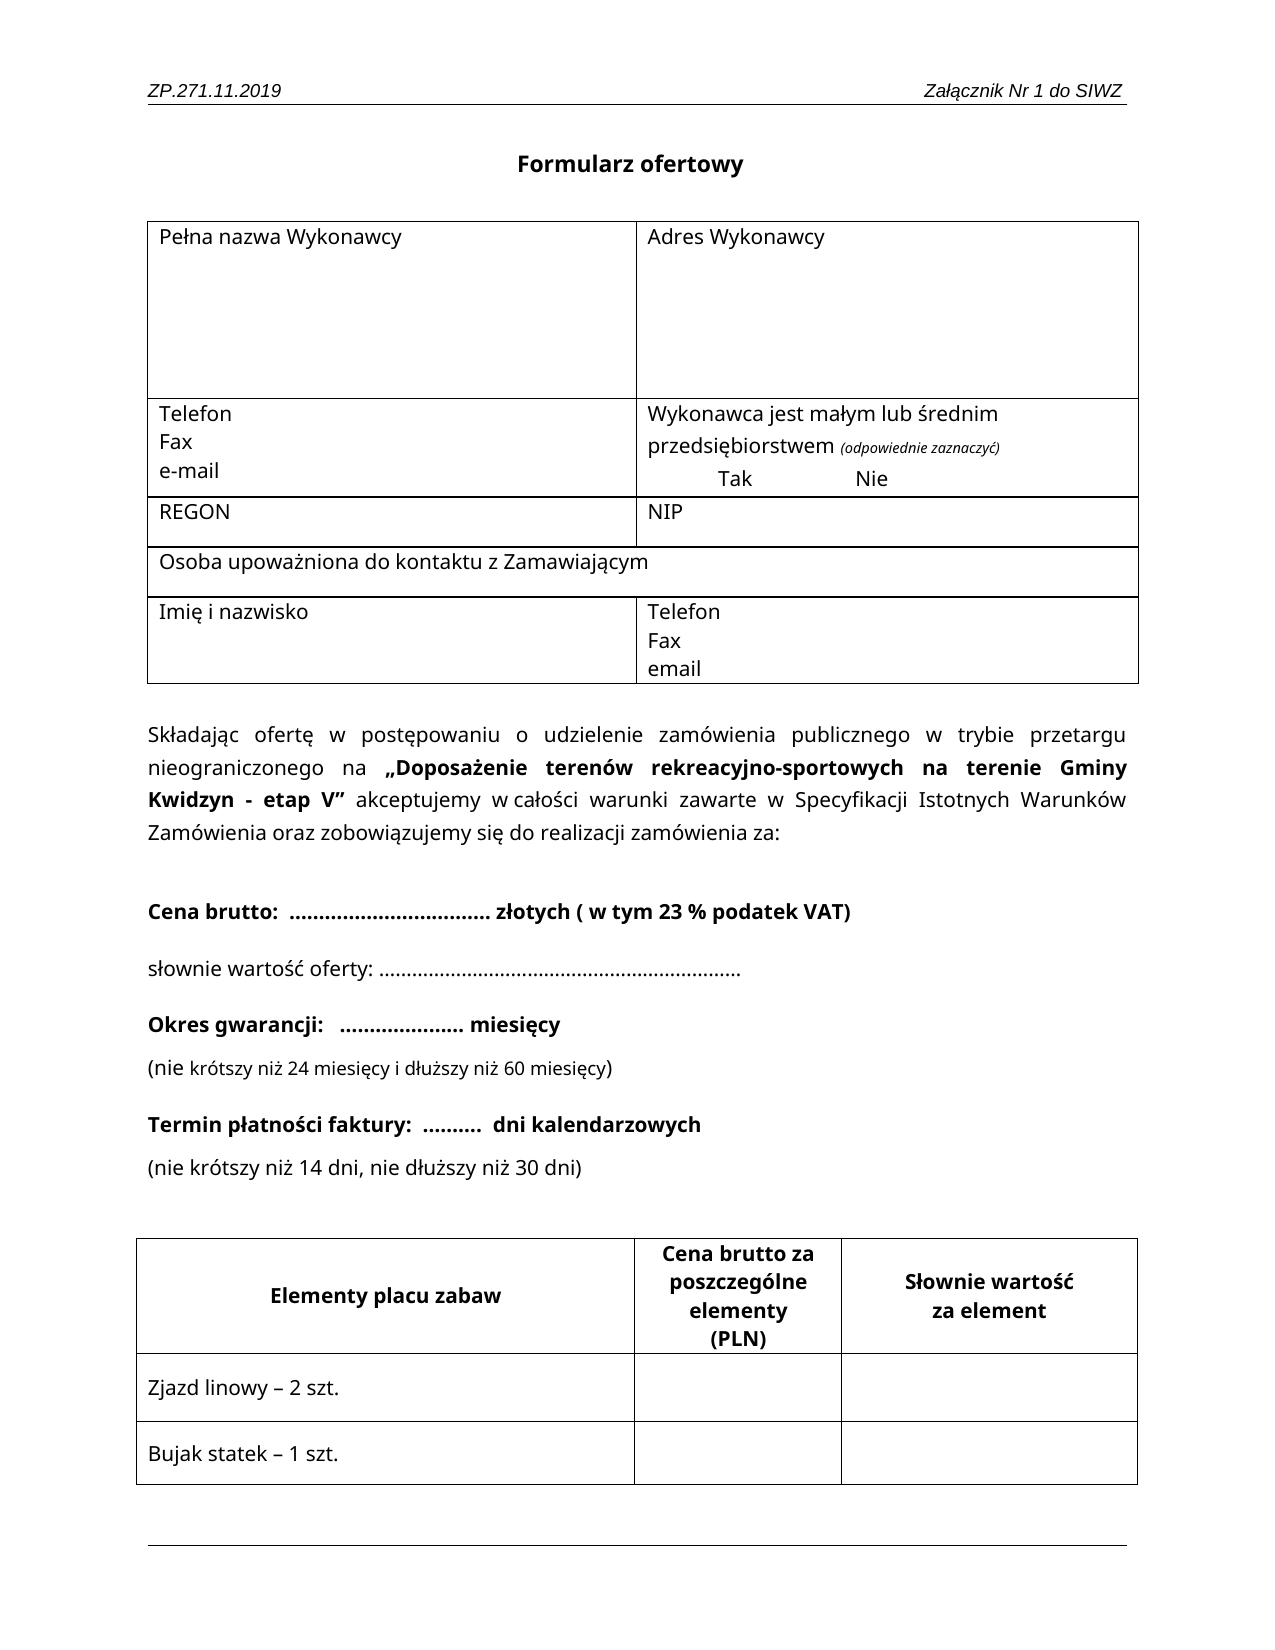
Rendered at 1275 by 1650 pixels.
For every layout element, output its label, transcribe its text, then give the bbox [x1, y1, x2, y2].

table_cell [635, 1422, 841, 1483]
table_cell Osoba upoważniona do kontaktu z Zamawiającym [148, 548, 1138, 596]
table_cell Telefon Fax e-mail [148, 399, 636, 496]
table_cell [635, 1354, 841, 1421]
table_header Słownie wartość za element [842, 1239, 1137, 1353]
table_cell Telefon Fax email [637, 598, 1138, 683]
text Formularz ofertowy [148, 148, 1127, 179]
text (nie krótszy niż 14 dni, nie dłuższy niż 30 dni) [148, 1153, 1127, 1181]
table_header Cena brutto za poszczególne elementy (PLN) [635, 1239, 841, 1353]
table_header Adres Wykonawcy [637, 222, 1138, 398]
table_header Pełna nazwa Wykonawcy [148, 222, 636, 398]
table_header Elementy placu zabaw [137, 1239, 634, 1353]
table_cell NIP [637, 498, 1138, 546]
text Termin płatności faktury: ………. dni kalendarzowych [148, 1110, 1127, 1138]
text Składając ofertę w postępowaniu o udzielenie zamówienia publicznego w trybie przetargu nieograniczonego na „Doposażenie terenów rekreacyjno-sportowych na terenie Gminy Kwidzyn - etap V” akceptujemy w całości warunki zawarte w Specyfikacji Istotnych Warunków Zamówienia oraz zobowiązujemy się do realizacji zamówienia za: [148, 720, 1127, 846]
table_cell Wykonawca jest małym lub średnim przedsiębiorstwem (odpowiednie zaznaczyć) Tak Nie [637, 399, 1138, 496]
table_cell Zjazd linowy – 2 szt. [137, 1354, 634, 1421]
text (nie krótszy niż 24 miesięcy i dłuższy niż 60 miesięcy) [148, 1053, 1127, 1082]
text Okres gwarancji: ………………… miesięcy [148, 1011, 1127, 1039]
table_cell [842, 1422, 1137, 1483]
table_cell [842, 1354, 1137, 1421]
table_cell Imię i nazwisko [148, 598, 636, 683]
table_cell REGON [148, 498, 636, 546]
text Cena brutto: ………………………….… złotych ( w tym 23 % podatek VAT) [148, 897, 1127, 925]
table_cell Bujak statek – 1 szt. [137, 1422, 634, 1483]
text słownie wartość oferty: ………………………………………………………… [148, 954, 1127, 982]
